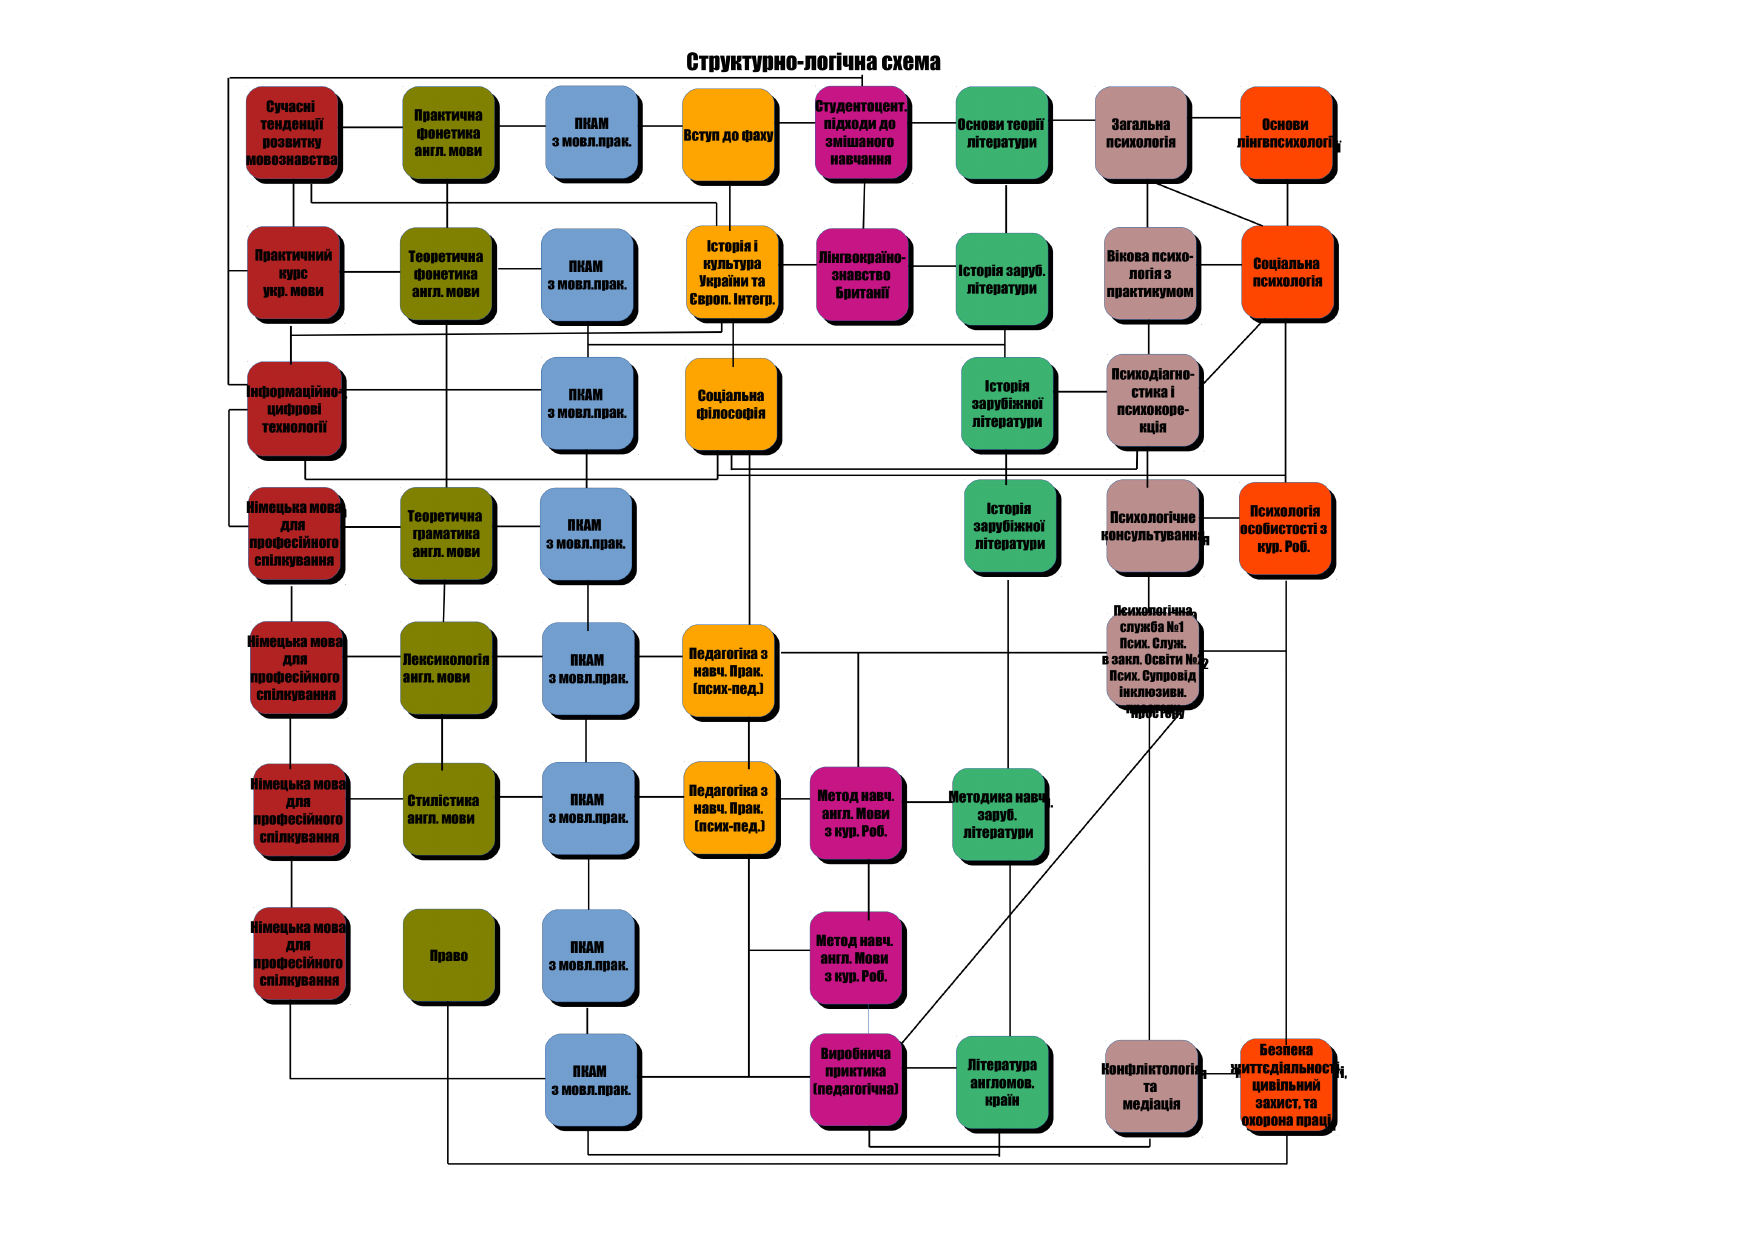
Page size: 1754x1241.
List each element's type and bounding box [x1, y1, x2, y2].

picture [201, 16, 1426, 1216]
